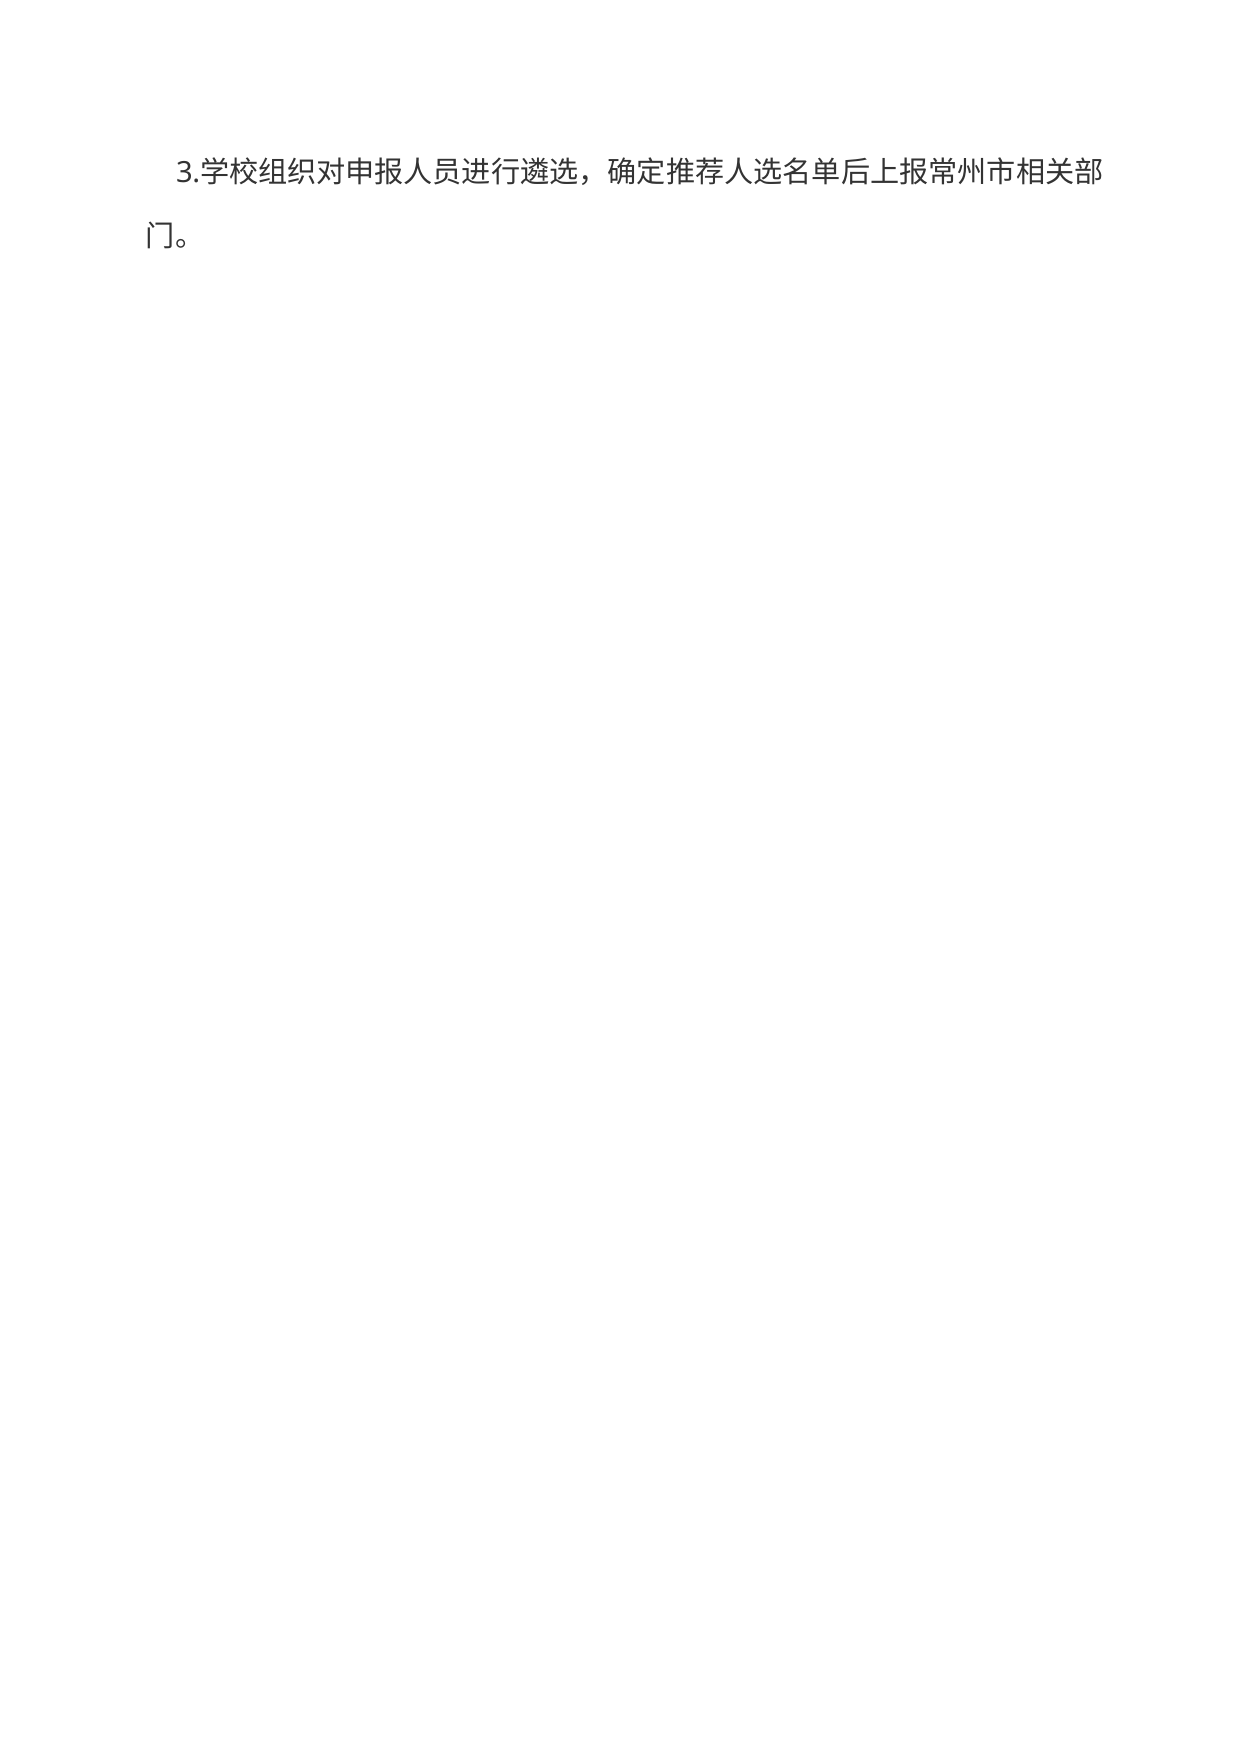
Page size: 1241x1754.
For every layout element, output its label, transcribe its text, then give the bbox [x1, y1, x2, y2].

text 3.学校组织对申报人员进行遴选，确定推荐人选名单后上报常州市相关部门。 [146, 149, 1106, 255]
